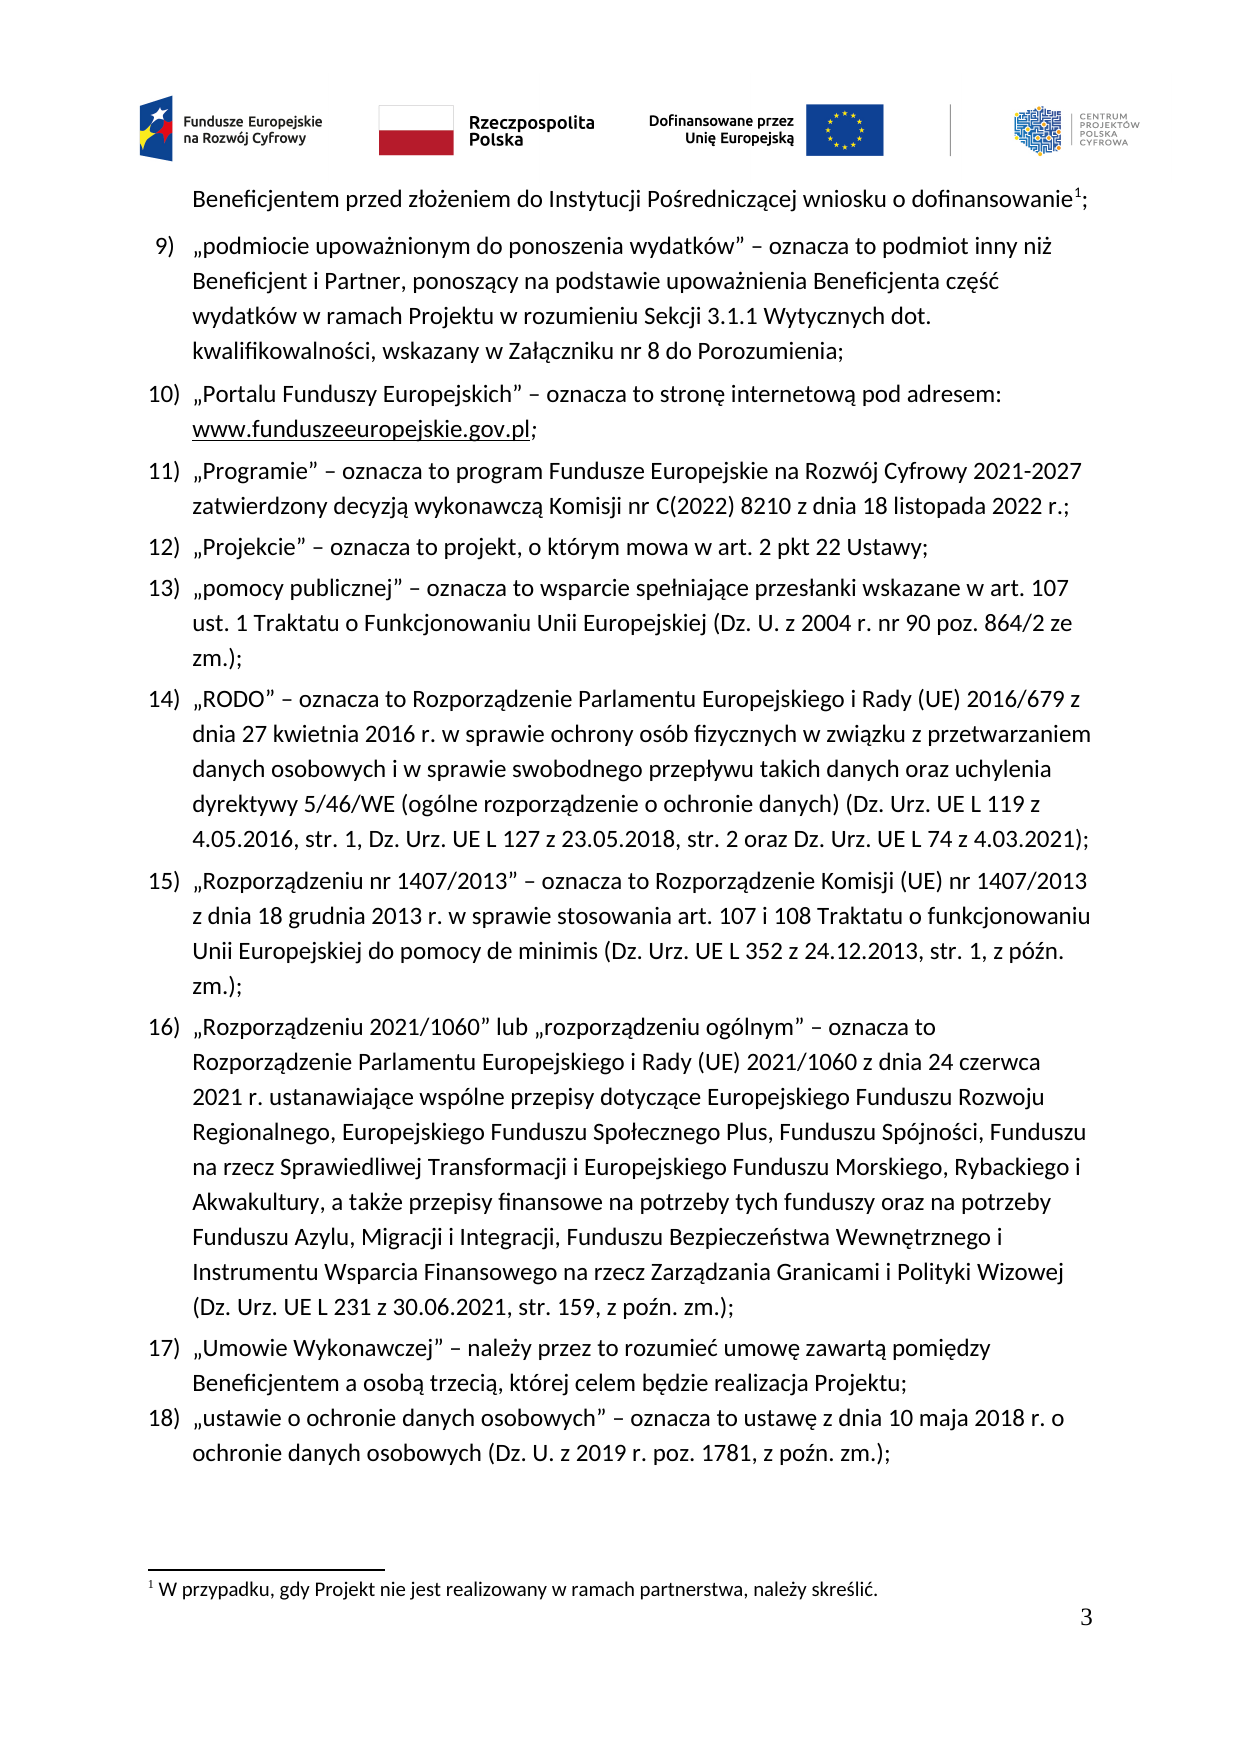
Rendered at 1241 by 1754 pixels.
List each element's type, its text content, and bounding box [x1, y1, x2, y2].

list „Rozporządzeniu nr 1407/2013” – oznacza to Rozporządzenie Komisji (UE) nr 1407/2013 z dnia 18 grudnia 2013 r. w sprawie stosowania art. 107 i 108 Traktatu o funkcjonowaniu Unii Europejskiej do pomocy de minimis (Dz. Urz. UE L 352 z 24.12.2013, str. 1, z późn. zm.); [148, 865, 1093, 1000]
list „Portalu Funduszy Europejskich” – oznacza to stronę internetową pod adresem: www.funduszeeuropejskie.gov.pl; [148, 378, 1093, 444]
picture [118, 73, 1172, 183]
list „podmiocie upoważnionym do ponoszenia wydatków” – oznacza to podmiot inny niż Beneficjent i Partner, ponoszący na podstawie upoważnienia Beneficjenta część wydatków w ramach Projektu w rozumieniu Sekcji 3.1.1 Wytycznych dot. kwalifikowalności, wskazany w Załączniku nr 8 do Porozumienia; [154, 230, 1093, 366]
list „RODO” – oznacza to Rozporządzenie Parlamentu Europejskiego i Rady (UE) 2016/679 z dnia 27 kwietnia 2016 r. w sprawie ochrony osób fizycznych w związku z przetwarzaniem danych osobowych i w sprawie swobodnego przepływu takich danych oraz uchylenia dyrektywy 5/46/WE (ogólne rozporządzenie o ochronie danych) (Dz. Urz. UE L 119 z 4.05.2016, str. 1, Dz. Urz. UE L 127 z 23.05.2018, str. 2 oraz Dz. Urz. UE L 74 z 4.03.2021); [148, 683, 1093, 854]
list „Umowie Wykonawczej” – należy przez to rozumieć umowę zawartą pomiędzy Beneficjentem a osobą trzecią, której celem będzie realizacja Projektu; [148, 1332, 1093, 1398]
list „Projekcie” – oznacza to projekt, o którym mowa w art. 2 pkt 22 Ustawy; [148, 531, 1093, 562]
list „Programie” – oznacza to program Fundusze Europejskie na Rozwój Cyfrowy 2021-2027 zatwierdzony decyzją wykonawczą Komisji nr C(2022) 8210 z dnia 18 listopada 2022 r.; [148, 455, 1093, 520]
list „ustawie o ochronie danych osobowych” – oznacza to ustawę z dnia 10 maja 2018 r. o ochronie danych osobowych (Dz. U. z 2019 r. poz. 1781, z poźn. zm.); [148, 1402, 1093, 1468]
list „Rozporządzeniu 2021/1060” lub „rozporządzeniu ogólnym” – oznacza to Rozporządzenie Parlamentu Europejskiego i Rady (UE) 2021/1060 z dnia 24 czerwca 2021 r. ustanawiające wspólne przepisy dotyczące Europejskiego Funduszu Rozwoju Regionalnego, Europejskiego Funduszu Społecznego Plus, Funduszu Spójności, Funduszu na rzecz Sprawiedliwej Transformacji i Europejskiego Funduszu Morskiego, Rybackiego i Akwakultury, a także przepisy finansowe na potrzeby tych funduszy oraz na potrzeby Funduszu Azylu, Migracji i Integracji, Funduszu Bezpieczeństwa Wewnętrznego i Instrumentu Wsparcia Finansowego na rzecz Zarządzania Granicami i Polityki Wizowej (Dz. Urz. UE L 231 z 30.06.2021, str. 159, z poźn. zm.); [148, 1011, 1093, 1322]
list „pomocy publicznej” – oznacza to wsparcie spełniające przesłanki wskazane w art. 107 ust. 1 Traktatu o Funkcjonowaniu Unii Europejskiej (Dz. U. z 2004 r. nr 90 poz. 864/2 ze zm.); [148, 572, 1093, 673]
